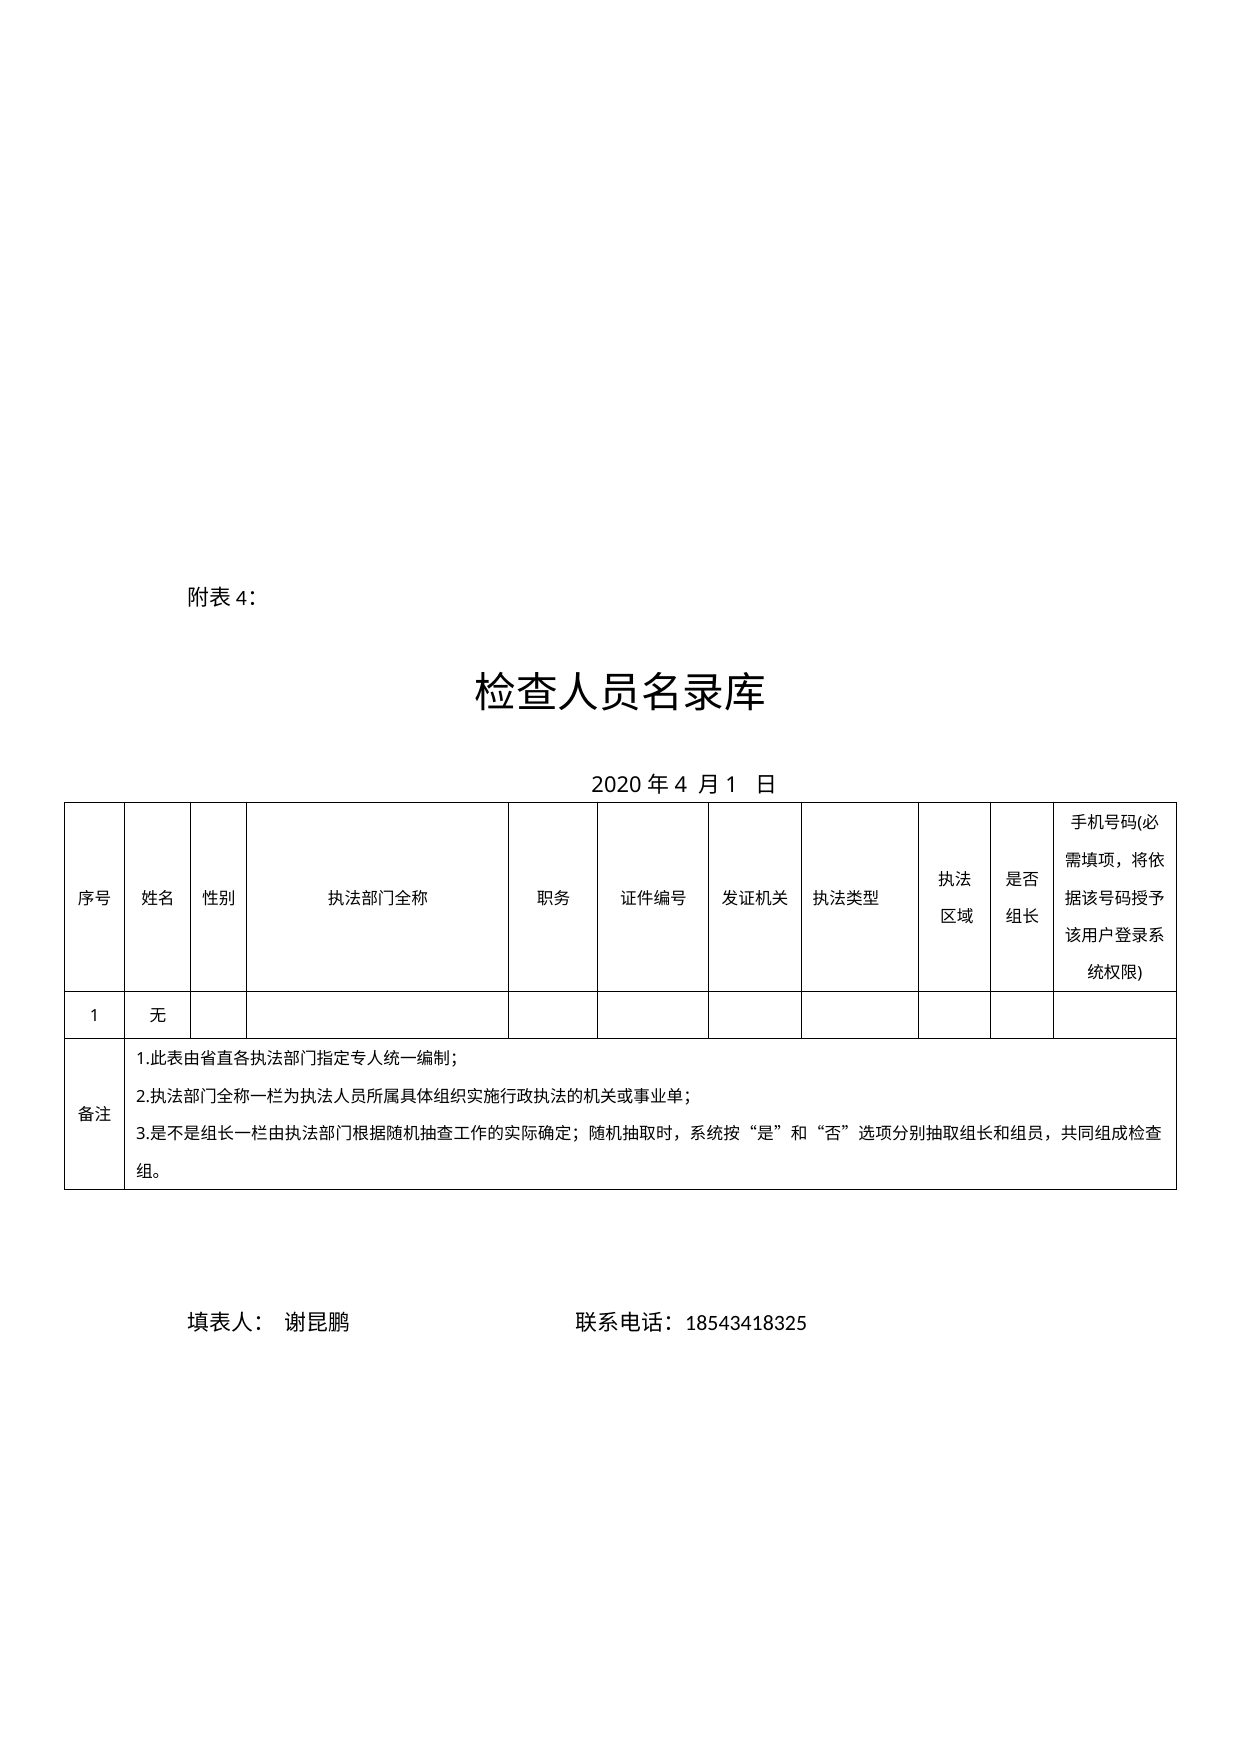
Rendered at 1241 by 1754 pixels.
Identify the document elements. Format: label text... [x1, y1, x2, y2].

table_header 发证机关 [709, 803, 801, 991]
table_header 执法 区域 [919, 803, 990, 991]
table_cell [247, 992, 508, 1037]
table_header 手机号码(必需填项，将依据该号码授予该用户登录系统权限) [1054, 803, 1176, 991]
table_cell [709, 992, 801, 1037]
table_cell [1054, 992, 1176, 1037]
table_cell 此表由省直各执法部门指定专人统一编制； 执法部门全称一栏为执法人员所属具体组织实施行政执法的机关或事业单； 是不是组长一栏由执法部门根据随机抽查工作的实际确定；随机抽取时，系统按“是”和“否”选项分别抽取组长和组员，共同组成检查组。 [125, 1039, 1176, 1188]
table_cell [919, 992, 990, 1037]
text 附表4： [187, 577, 1053, 614]
text 2020 年 4 月 1 日 [187, 764, 1053, 802]
table_header 是否组长 [991, 803, 1053, 991]
table_header 性别 [191, 803, 246, 991]
table_cell [509, 992, 597, 1037]
table_header 职务 [509, 803, 597, 991]
table_cell [802, 992, 918, 1037]
table_cell [191, 992, 246, 1037]
table_cell 无 [125, 992, 190, 1037]
table_header 姓名 [125, 803, 190, 991]
table_header 执法类型 [802, 803, 918, 991]
table_cell [991, 992, 1053, 1037]
table_header 执法部门全称 [247, 803, 508, 991]
text 填表人： 谢昆鹏 联系电话：18543418325 [187, 1302, 1053, 1339]
table_header 序号 [65, 803, 124, 991]
table_cell 备注 [65, 1039, 124, 1188]
text 检查人员名录库 [187, 652, 1053, 727]
table_cell [598, 992, 708, 1037]
table_cell 1 [65, 992, 124, 1037]
table_header 证件编号 [598, 803, 708, 991]
